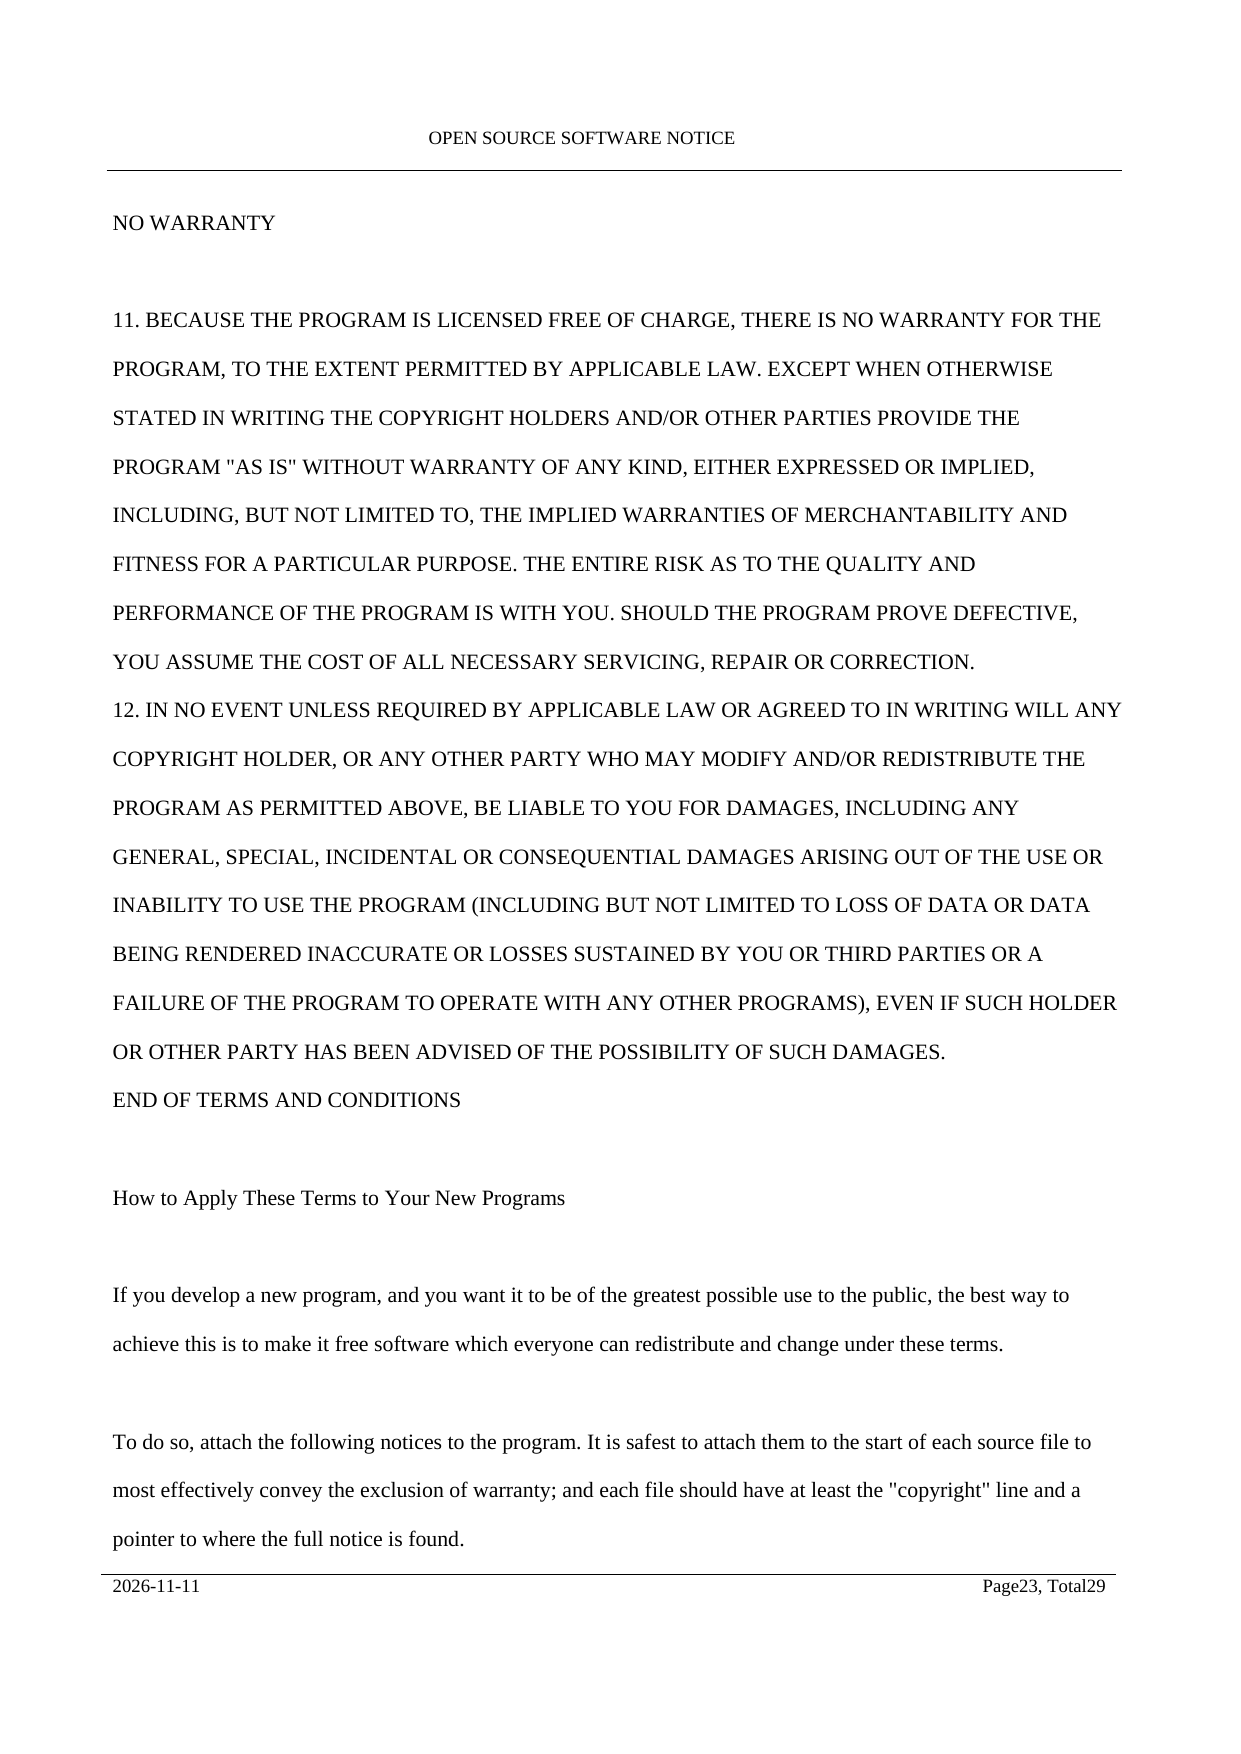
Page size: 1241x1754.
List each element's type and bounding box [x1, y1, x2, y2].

text [112, 206, 1128, 1555]
